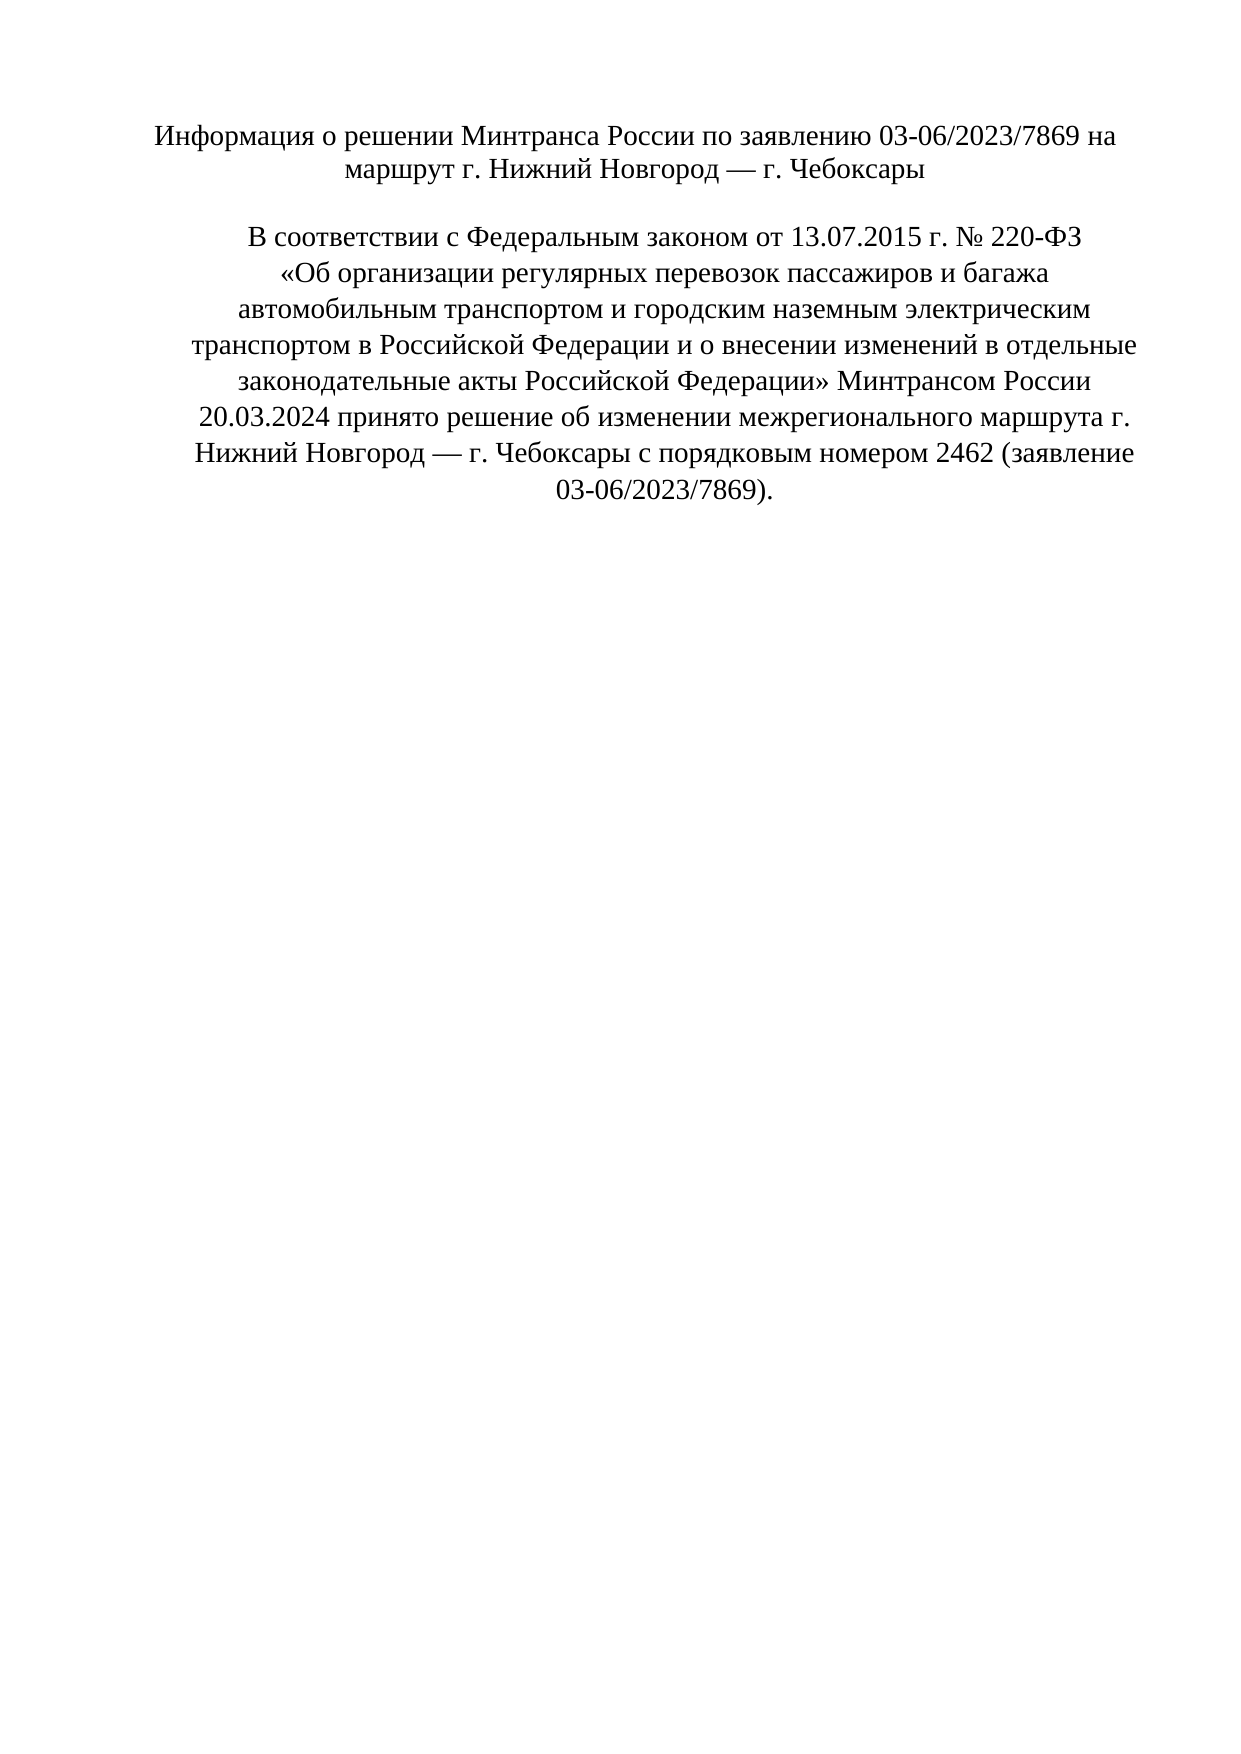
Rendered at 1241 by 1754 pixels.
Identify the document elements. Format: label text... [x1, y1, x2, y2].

text В соответствии с Федеральным законом от 13.07.2015 г. № 220-ФЗ «Об организации регулярных перевозок пассажиров и багажа автомобильным транспортом и городским наземным электрическим транспортом в Российской Федерации и о внесении изменений в отдельные законодательные акты Российской Федерации» Минтрансом России 20.03.2024 принято решение об изменении межрегионального маршрута г. Нижний Новгород — г. Чебоксары с порядковым номером 2462 (заявление 03-06/2023/7869). [177, 219, 1152, 505]
text Информация о решении Минтранса России по заявлению 03-06/2023/7869 на маршрут г. Нижний Новгород — г. Чебоксары [118, 118, 1152, 185]
